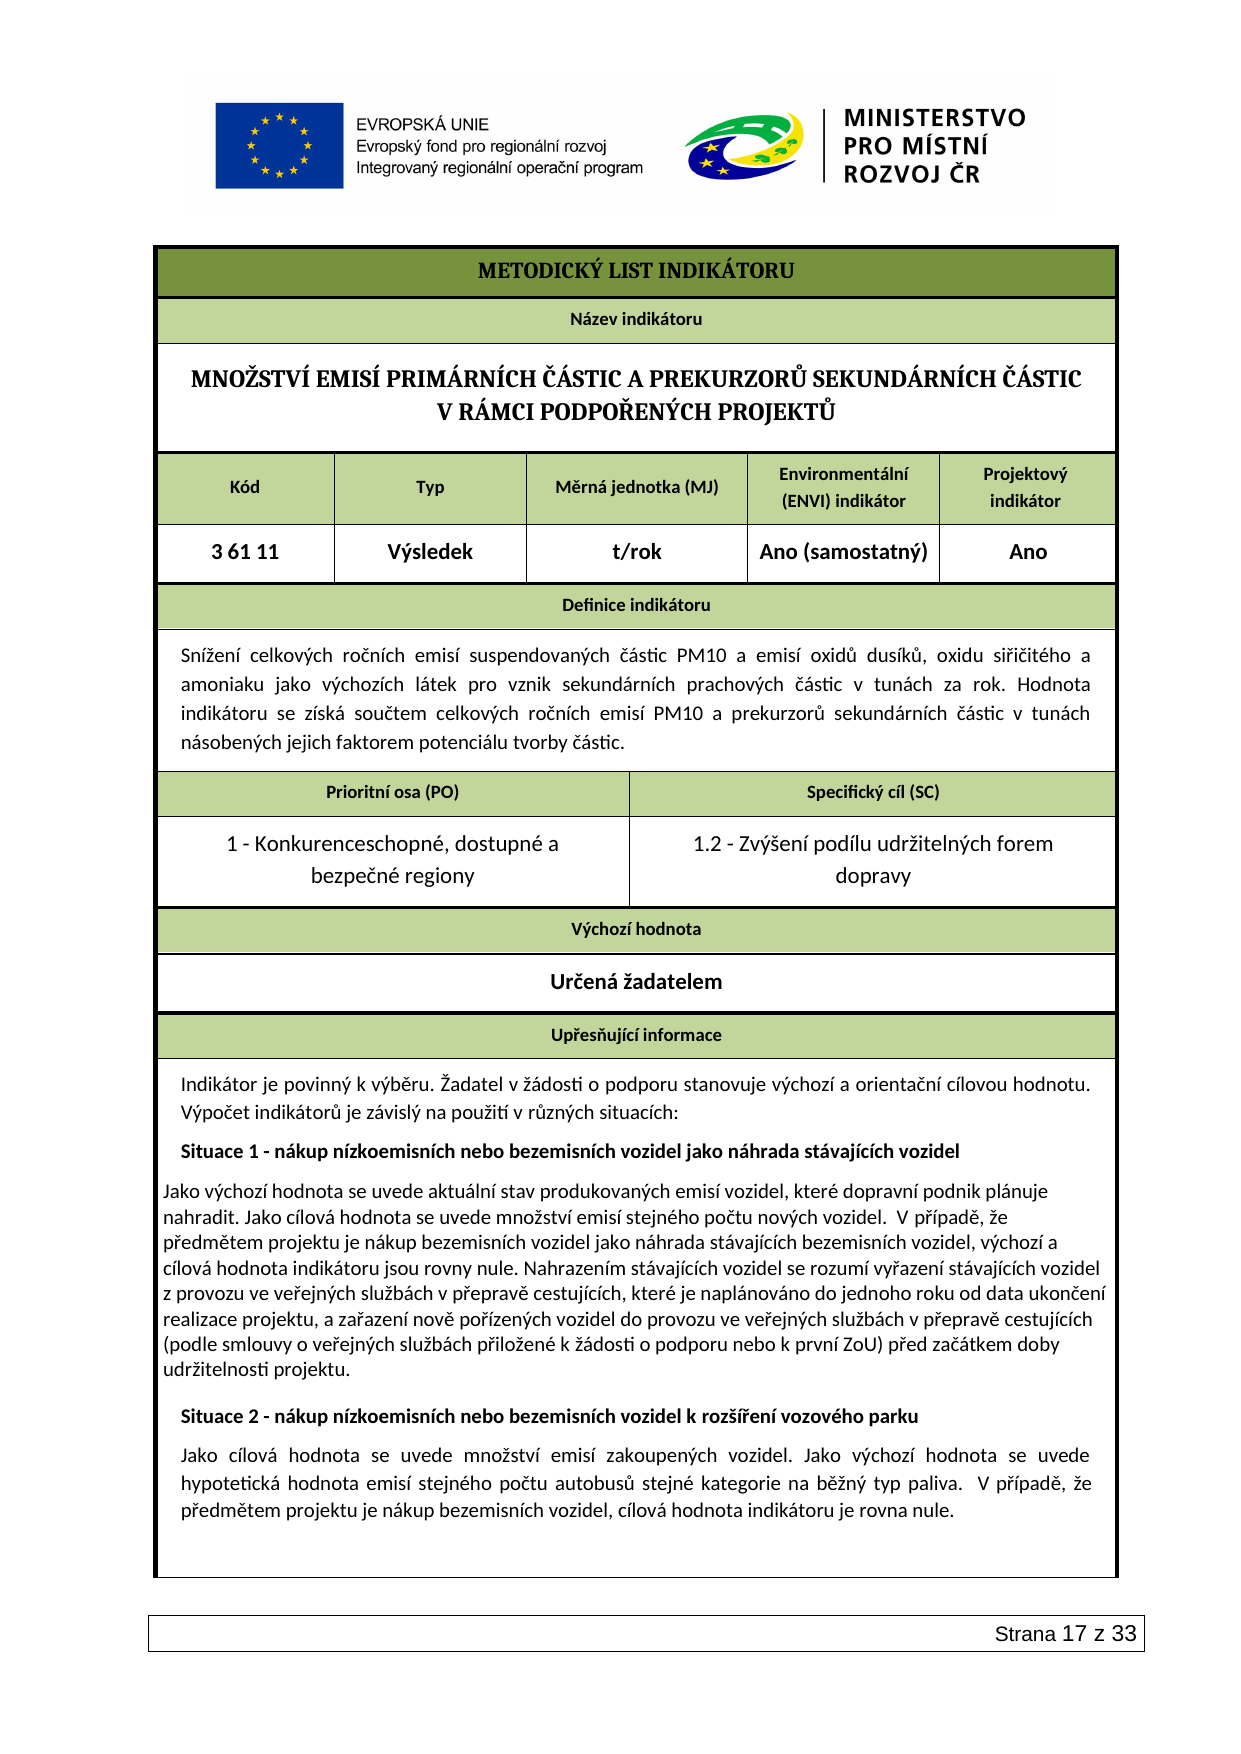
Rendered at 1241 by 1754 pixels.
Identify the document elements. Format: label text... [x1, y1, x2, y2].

table_cell Specifický cíl (SC) [630, 772, 1115, 816]
table_cell Typ [335, 454, 526, 524]
table_cell Určená žadatelem [158, 955, 1115, 1011]
table_cell Kód [158, 454, 334, 524]
table_cell Měrná jednotka (MJ) [527, 454, 747, 524]
table_cell 3 61 11 [158, 525, 334, 582]
table_cell Výsledek [335, 525, 526, 582]
table_cell Ano (samostatný) [748, 525, 939, 582]
table_cell 1 - Konkurenceschopné, dostupné a bezpečné regiony [158, 817, 629, 906]
table_cell Ano [940, 525, 1115, 582]
table_cell Prioritní osa (PO) [158, 772, 629, 816]
table_cell Environmentální (ENVI) indikátor [748, 454, 939, 524]
table_cell Definice indikátoru [158, 585, 1115, 628]
table_cell Výchozí hodnota [158, 909, 1115, 952]
table_cell 1.2 - Zvýšení podílu udržitelných forem dopravy [630, 817, 1115, 906]
table_cell Snížení celkových ročních emisí suspendovaných částic PM10 a emisí oxidů dusíků, oxidu siřičitého a amoniaku jako výchozích látek pro vznik sekundárních prachových částic v tunách za rok. Hodnota indikátoru se získá součtem celkových ročních emisí PM10 a prekurzorů sekundárních částic v tunách násobených jejich faktorem potenciálu tvorby částic. [158, 630, 1115, 771]
table_cell Množství emisí primárních částic a prekurzorů sekundárních částic v rámci podpořených projektů [158, 344, 1115, 451]
table_cell Název indikátoru [158, 299, 1115, 343]
picture [187, 73, 1053, 217]
table_header METODICKÝ LIST INDIKÁTORU [158, 249, 1115, 296]
table_cell Upřesňující informace [158, 1015, 1115, 1058]
table_cell t/rok [527, 525, 747, 582]
table_cell Projektový indikátor [940, 454, 1115, 524]
